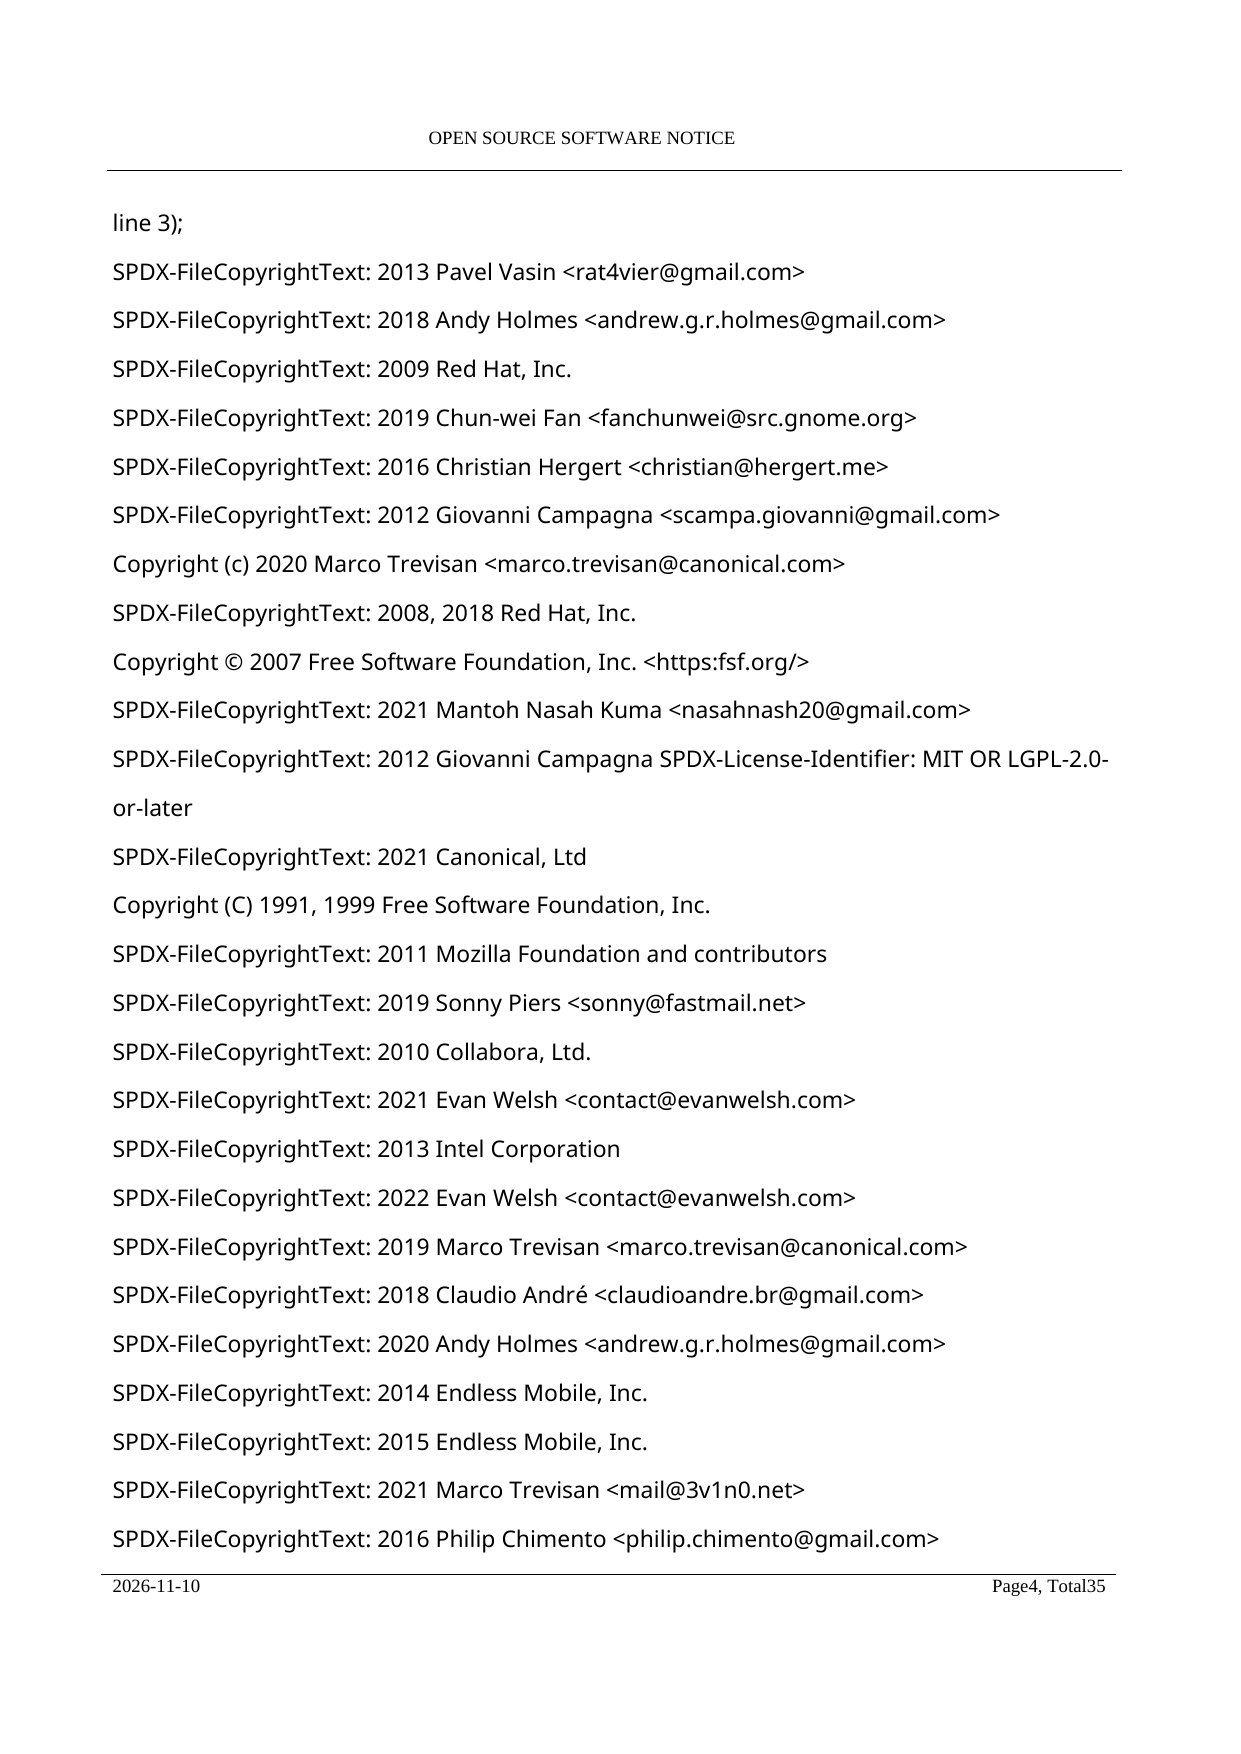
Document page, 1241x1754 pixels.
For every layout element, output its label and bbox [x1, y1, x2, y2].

text [112, 206, 1128, 1555]
